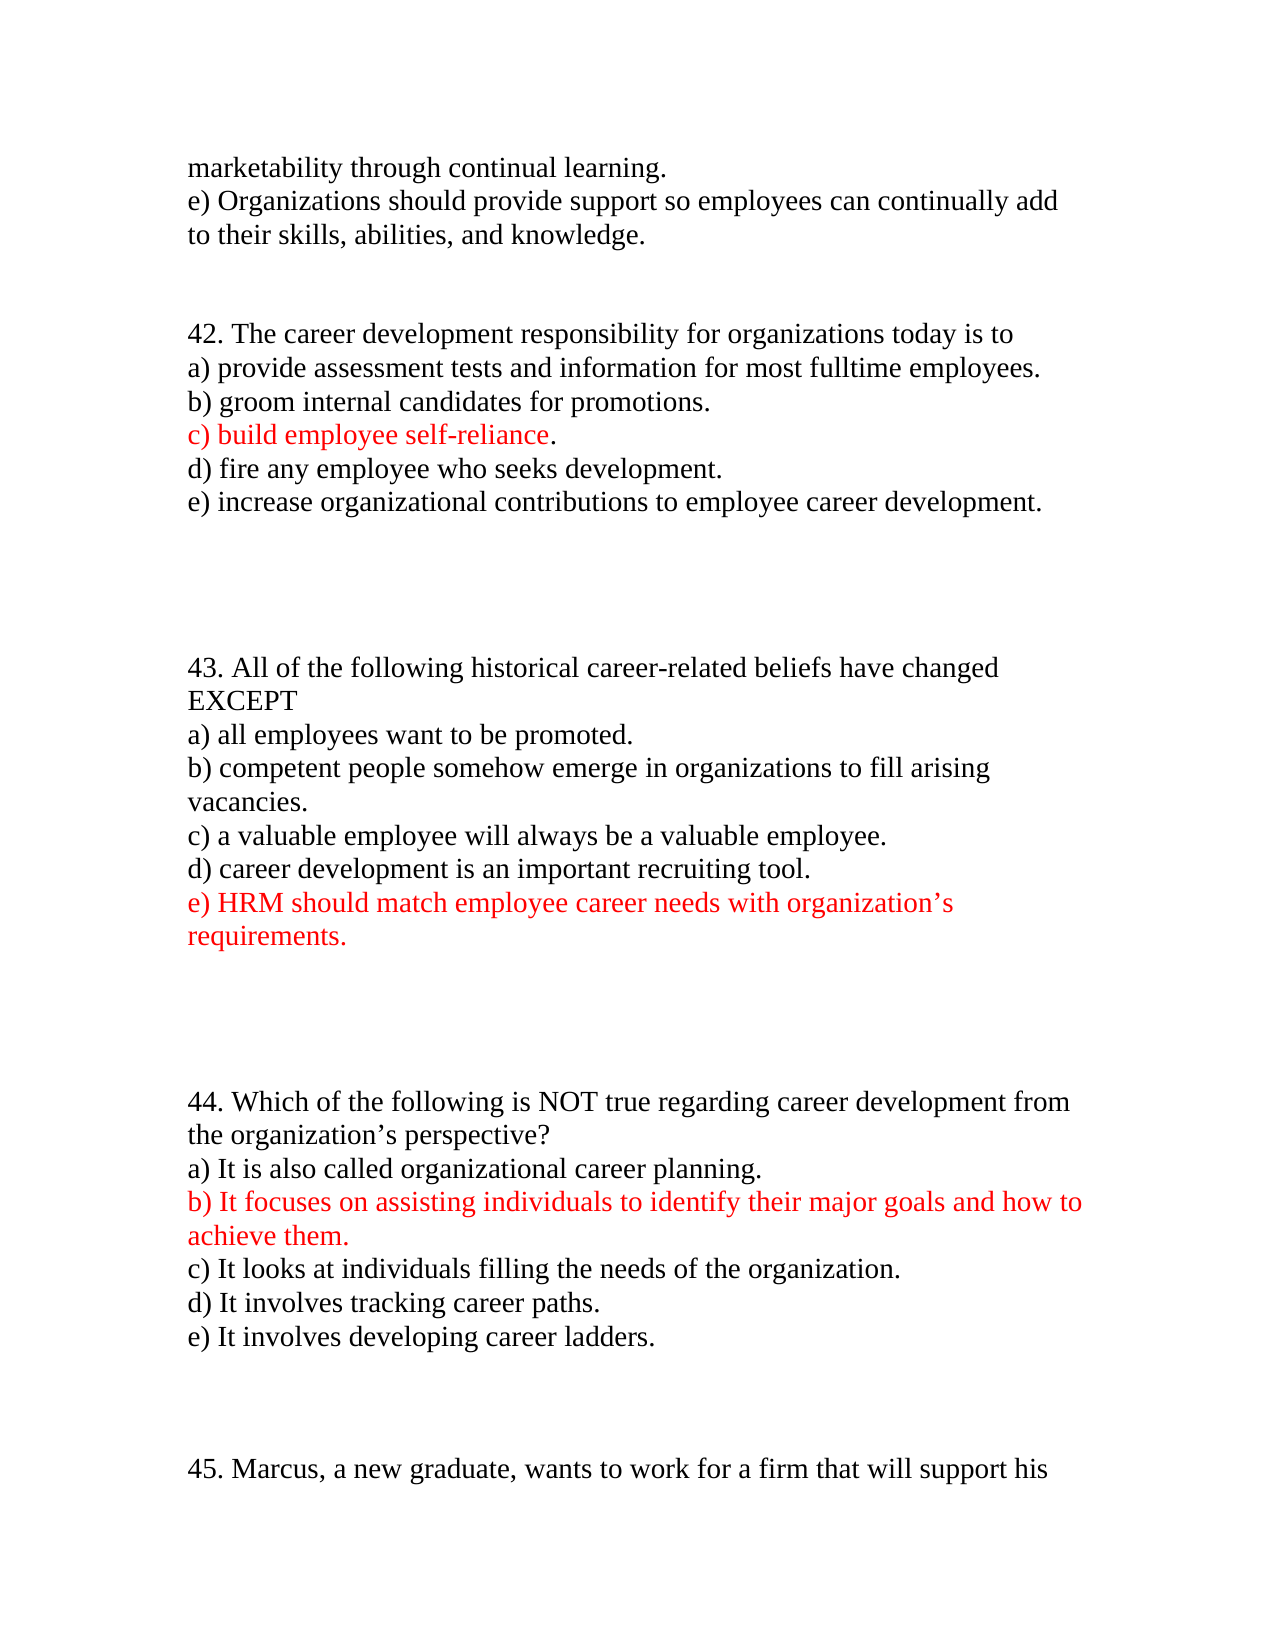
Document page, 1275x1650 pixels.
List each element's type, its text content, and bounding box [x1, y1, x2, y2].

text c) build employee self-reliance. [187, 417, 1087, 451]
text 44. Which of the following is NOT true regarding career development from the organization’s perspective? [187, 1084, 1087, 1151]
text e) HRM should match employee career needs with organization’s requirements. [187, 885, 1087, 952]
text d) It involves tracking career paths. [187, 1285, 1087, 1319]
text 43. All of the following historical career-related beliefs have changed EXCEPT [187, 650, 1087, 717]
text b) competent people somehow emerge in organizations to fill arising vacancies. [187, 751, 1087, 818]
text a) provide assessment tests and information for most fulltime employees. [187, 350, 1087, 384]
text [187, 1451, 1087, 1485]
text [187, 150, 1087, 183]
text d) fire any employee who seeks development. [187, 451, 1087, 484]
text c) a valuable employee will always be a valuable employee. [187, 818, 1087, 851]
text 42. The career development responsibility for organizations today is to [187, 317, 1087, 350]
text b) It focuses on assisting individuals to identify their major goals and how to achieve them. [187, 1184, 1087, 1252]
text b) groom internal candidates for promotions. [187, 384, 1087, 417]
text d) career development is an important recruiting tool. [187, 851, 1087, 885]
text a) all employees want to be promoted. [187, 717, 1087, 751]
text e) Organizations should provide support so employees can continually add to their skills, abilities, and knowledge. [187, 183, 1087, 251]
text c) It looks at individuals filling the needs of the organization. [187, 1252, 1087, 1285]
text e) increase organizational contributions to employee career development. [187, 484, 1087, 518]
text a) It is also called organizational career planning. [187, 1151, 1087, 1184]
text e) It involves developing career ladders. [187, 1319, 1087, 1352]
